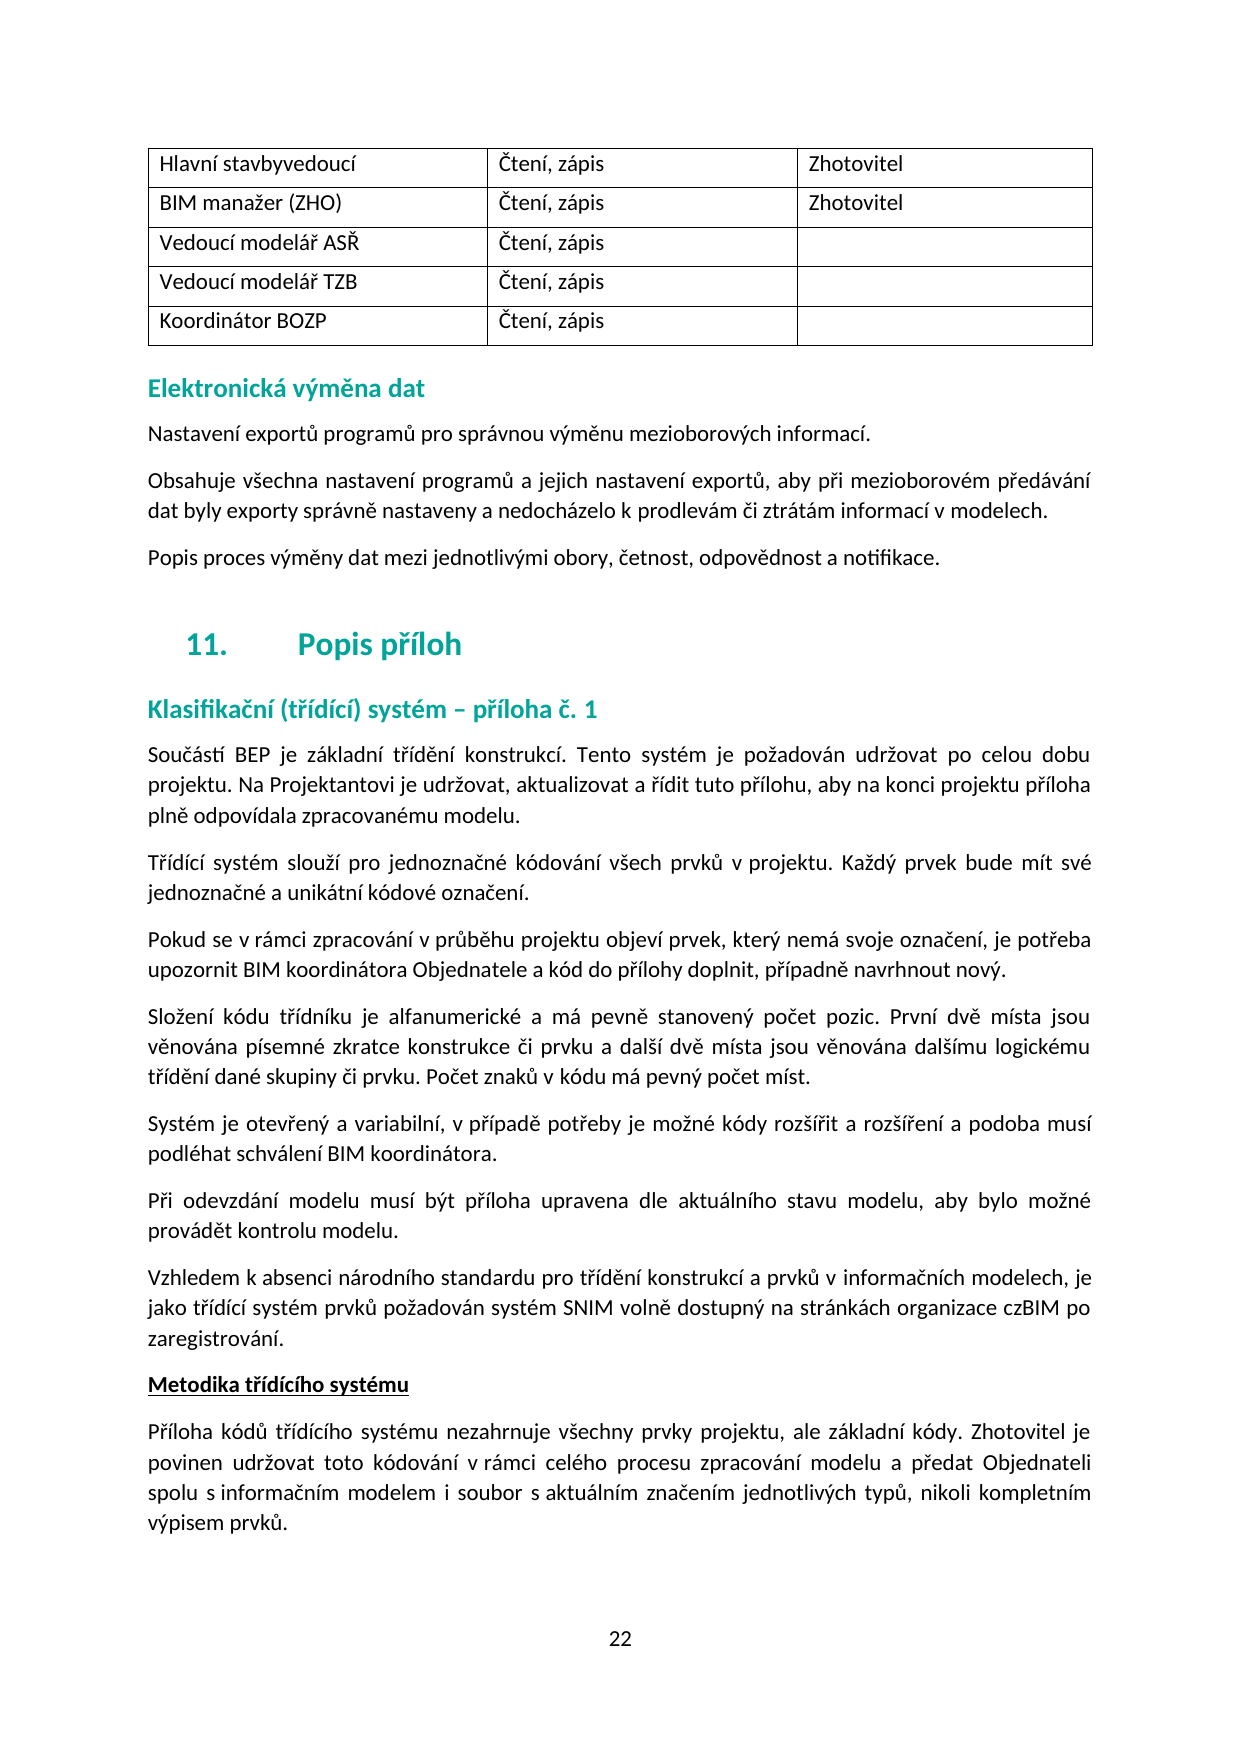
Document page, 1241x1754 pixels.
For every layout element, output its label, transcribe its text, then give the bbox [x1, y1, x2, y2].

table_cell Koordinátor BOZP [149, 307, 487, 345]
table_cell Zhotovitel [798, 149, 1092, 187]
table_cell Zhotovitel [798, 188, 1092, 227]
text Při odevzdání modelu musí být příloha upravena dle aktuálního stavu modelu, aby bylo možné provádět kontrolu modelu. [148, 1186, 1093, 1244]
table_cell Vedoucí modelář TZB [149, 267, 487, 306]
table_cell Čtení, zápis [488, 188, 797, 227]
text Součástí BEP je základní třídění konstrukcí. Tento systém je požadován udržovat po celou dobu projektu. Na Projektantovi je udržovat, aktualizovat a řídit tuto přílohu, aby na konci projektu příloha plně odpovídala zpracovanému modelu. [148, 740, 1093, 829]
table_cell Čtení, zápis [488, 228, 797, 266]
text Popis proces výměny dat mezi jednotlivými obory, četnost, odpovědnost a notifikace. [148, 543, 1093, 571]
text Obsahuje všechna nastavení programů a jejich nastavení exportů, aby při mezioborovém předávání dat byly exporty správně nastaveny a nedocházelo k prodlevám či ztrátám informací v modelech. [148, 466, 1093, 524]
text Metodika třídícího systému [148, 1371, 1093, 1399]
subtitle Klasifikační (třídící) systém – příloha č. 1 [148, 692, 1093, 725]
text Vzhledem k absenci národního standardu pro třídění konstrukcí a prvků v informačních modelech, je jako třídící systém prvků požadován systém SNIM volně dostupný na stránkách organizace czBIM po zaregistrování. [148, 1263, 1093, 1352]
table_cell BIM manažer (ZHO) [149, 188, 487, 227]
table_cell [798, 307, 1092, 345]
text Systém je otevřený a variabilní, v případě potřeby je možné kódy rozšířit a rozšíření a podoba musí podléhat schválení BIM koordinátora. [148, 1109, 1093, 1167]
subtitle Elektronická výměna dat [148, 371, 1093, 404]
subtitle Popis příloh [185, 623, 1093, 664]
table_cell [798, 228, 1092, 266]
table_cell Čtení, zápis [488, 267, 797, 306]
table_cell Hlavní stavbyvedoucí [149, 149, 487, 187]
text Složení kódu třídníku je alfanumerické a má pevně stanovený počet pozic. První dvě místa jsou věnována písemné zkratce konstrukce či prvku a další dvě místa jsou věnována dalšímu logickému třídění dané skupiny či prvku. Počet znaků v kódu má pevný počet míst. [148, 1002, 1093, 1090]
table_cell Čtení, zápis [488, 307, 797, 345]
text Nastavení exportů programů pro správnou výměnu mezioborových informací. [148, 419, 1093, 447]
table_cell Čtení, zápis [488, 149, 797, 187]
text Třídící systém slouží pro jednoznačné kódování všech prvků v projektu. Každý prvek bude mít své jednoznačné a unikátní kódové označení. [148, 848, 1093, 906]
table_cell [798, 267, 1092, 306]
text Pokud se v rámci zpracování v průběhu projektu objeví prvek, který nemá svoje označení, je potřeba upozornit BIM koordinátora Objednatele a kód do přílohy doplnit, případně navrhnout nový. [148, 925, 1093, 983]
table_cell Vedoucí modelář ASŘ [149, 228, 487, 266]
text Příloha kódů třídícího systému nezahrnuje všechny prvky projektu, ale základní kódy. Zhotovitel je povinen udržovat toto kódování v rámci celého procesu zpracování modelu a předat Objednateli spolu s informačním modelem i soubor s aktuálním značením jednotlivých typů, nikoli kompletním výpisem prvků. [148, 1417, 1093, 1536]
